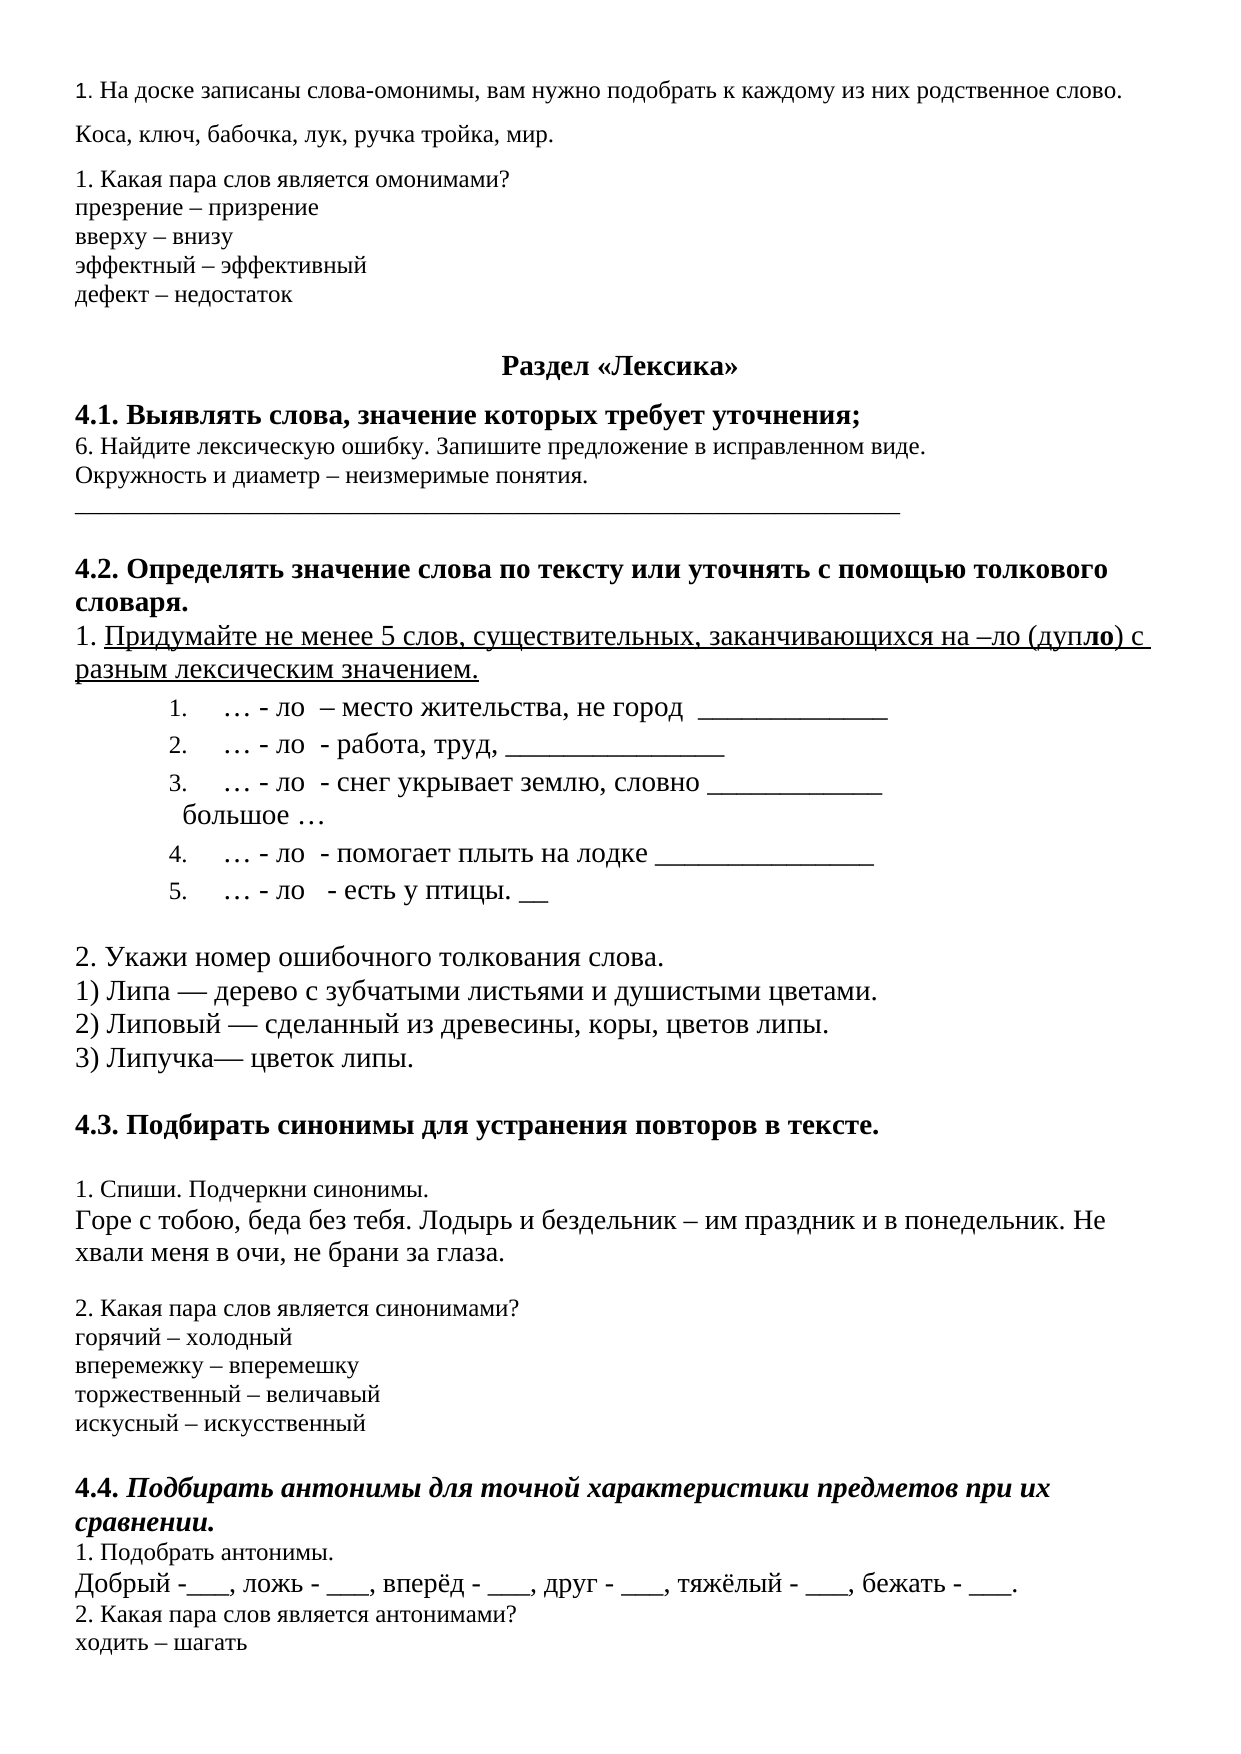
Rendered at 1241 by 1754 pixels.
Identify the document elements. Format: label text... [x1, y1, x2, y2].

text ходить – шагать [75, 1627, 1165, 1656]
text искусный – искусственный [75, 1408, 1165, 1437]
text 4.3. Подбирать синонимы для устранения повторов в тексте. [75, 1107, 1165, 1141]
text торжественный – величавый [75, 1379, 1165, 1408]
text 4.4. Подбирать антонимы для точной характеристики предметов при их сравнении. [75, 1470, 1165, 1537]
text Раздел «Лексика» [75, 348, 1165, 382]
text презрение – призрение [75, 192, 1165, 221]
list … - ло – место жительства, не город _____________ [75, 685, 1165, 722]
text 2. Какая пара слов является синонимами? [75, 1293, 1165, 1322]
text дефект – недостаток [75, 279, 1165, 307]
text Горе с тобою, беда без тебя. Лодырь и бездельник – им праздник и в понедельник. Не хвали меня в очи, не брани за глаза. [75, 1203, 1165, 1268]
text вверху – внизу [75, 221, 1165, 250]
text эффектный – эффективный [75, 250, 1165, 279]
text 1. Какая пара слов является омонимами? [75, 164, 1165, 192]
list … - ло - работа, труд, _______________ [75, 722, 1165, 760]
text 1. Спиши. Подчеркни синонимы. [75, 1174, 1165, 1203]
text большое … [131, 797, 1165, 831]
text __________________________________________________________________ [75, 488, 1165, 517]
text Коса, ключ, бабочка, лук, ручка тройка, мир. [75, 119, 1165, 148]
text Окружность и диаметр – неизмеримые понятия. [75, 460, 1165, 488]
list … - ло - снег укрывает землю, словно ____________ [75, 760, 1165, 797]
text 1. Подобрать антонимы. [75, 1537, 1165, 1566]
text 2. Какая пара слов является антонимами? [75, 1599, 1165, 1627]
text 1. На доске записаны слова-омонимы, вам нужно подобрать к каждому из них родственное слово. [75, 75, 1165, 104]
text 1. Придумайте не менее 5 слов, существительных, заканчивающихся на –ло (дупло) с разным лексическим значением. [75, 618, 1165, 685]
text Добрый -___, ложь - ___, вперёд - ___, друг - ___, тяжёлый - ___, бежать - ___. [75, 1566, 1165, 1599]
text 4.2. Определять значение слова по тексту или уточнять с помощью толкового словаря. [75, 551, 1165, 618]
list … - ло - помогает плыть на лодке _______________ [75, 831, 1165, 868]
text 4.1. Выявлять слова, значение которых требует уточнения; [75, 397, 1165, 431]
text 2. Укажи номер ошибочного толкования слова. 1) Липа — дерево с зубчатыми листьями и душистыми цветами. 2) Липовый — сделанный из древесины, коры, цветов липы. 3) Липучка— цветок липы. [75, 939, 1165, 1074]
text вперемежку – вперемешку [75, 1351, 1165, 1379]
text 6. Найдите лексическую ошибку. Запишите предложение в исправленном виде. [75, 431, 1165, 460]
list … - ло - есть у птицы. __ [75, 868, 1165, 906]
text горячий – холодный [75, 1322, 1165, 1351]
